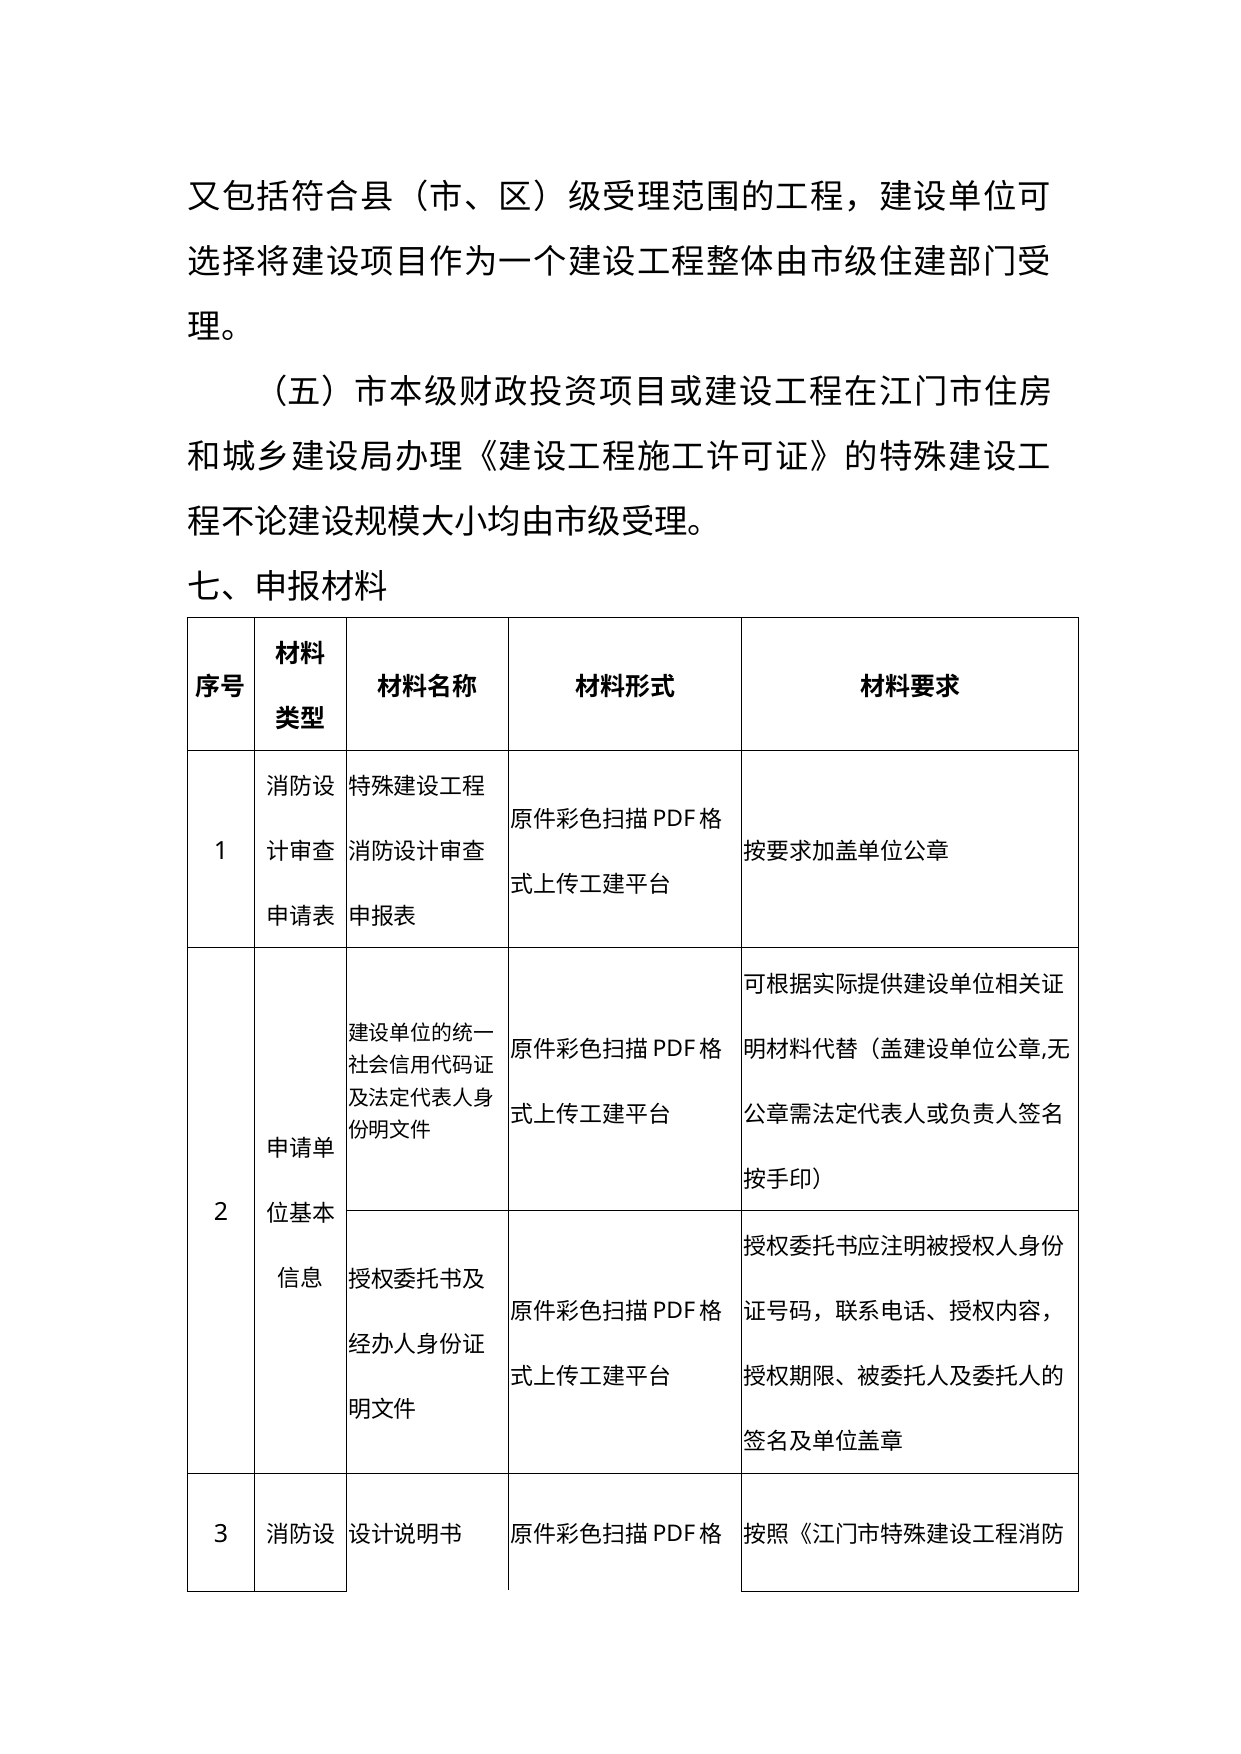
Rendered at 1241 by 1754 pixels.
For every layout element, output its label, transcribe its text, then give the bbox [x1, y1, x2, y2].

table_cell 授权委托书及经办人身份证明文件 [347, 1211, 508, 1472]
table_cell 3 [188, 1474, 254, 1591]
table_cell 申请单位基本信息 [255, 948, 346, 1472]
table_cell 授权委托书应注明被授权人身份证号码，联系电话、授权内容，授权期限、被委托人及委托人的签名及单位盖章 [742, 1211, 1078, 1472]
table_header 材料要求 [742, 618, 1078, 749]
table_cell 原件彩色扫描PDF格式上传工建平台 [509, 948, 741, 1210]
list 市本级财政投资项目或建设工程在江门市住房和城乡建设局办理《建设工程施工许可证》的特殊建设工程不论建设规模大小均由市级受理。 [187, 357, 1053, 552]
table_cell 设计说明书（消防设计专篇） [347, 1474, 509, 1591]
table_cell 原件彩色扫描PDF格式上传工建平台 [509, 751, 741, 947]
table_cell 消防设计文件 [255, 1474, 346, 1591]
table_cell 原件彩色扫描PDF格式上传工建平台 [509, 1211, 741, 1472]
table_cell 2 [188, 948, 254, 1472]
table_cell 原件彩色扫描PDF格式上传工建平台 [509, 1474, 741, 1591]
table_cell 消防设计审查申请表 [255, 751, 346, 947]
table_cell 按要求加盖单位公章 [742, 751, 1078, 947]
table_cell 特殊建设工程消防设计审查申报表 [347, 751, 508, 947]
text 七、申报材料 [187, 552, 1053, 617]
table_header 材料名称 [347, 618, 508, 749]
table_cell 可根据实际提供建设单位相关证明材料代替（盖建设单位公章,无公章需法定代表人或负责人签名按手印） [742, 948, 1078, 1210]
table_cell 1 [188, 751, 254, 947]
table_header 材料 类型 [255, 618, 346, 749]
table_header 材料形式 [509, 618, 741, 749]
table_cell 建设单位的统一社会信用代码证及法定代表人身份明文件 [347, 948, 508, 1210]
table_header 序号 [188, 618, 254, 749]
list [187, 162, 1053, 357]
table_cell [742, 1474, 1078, 1591]
